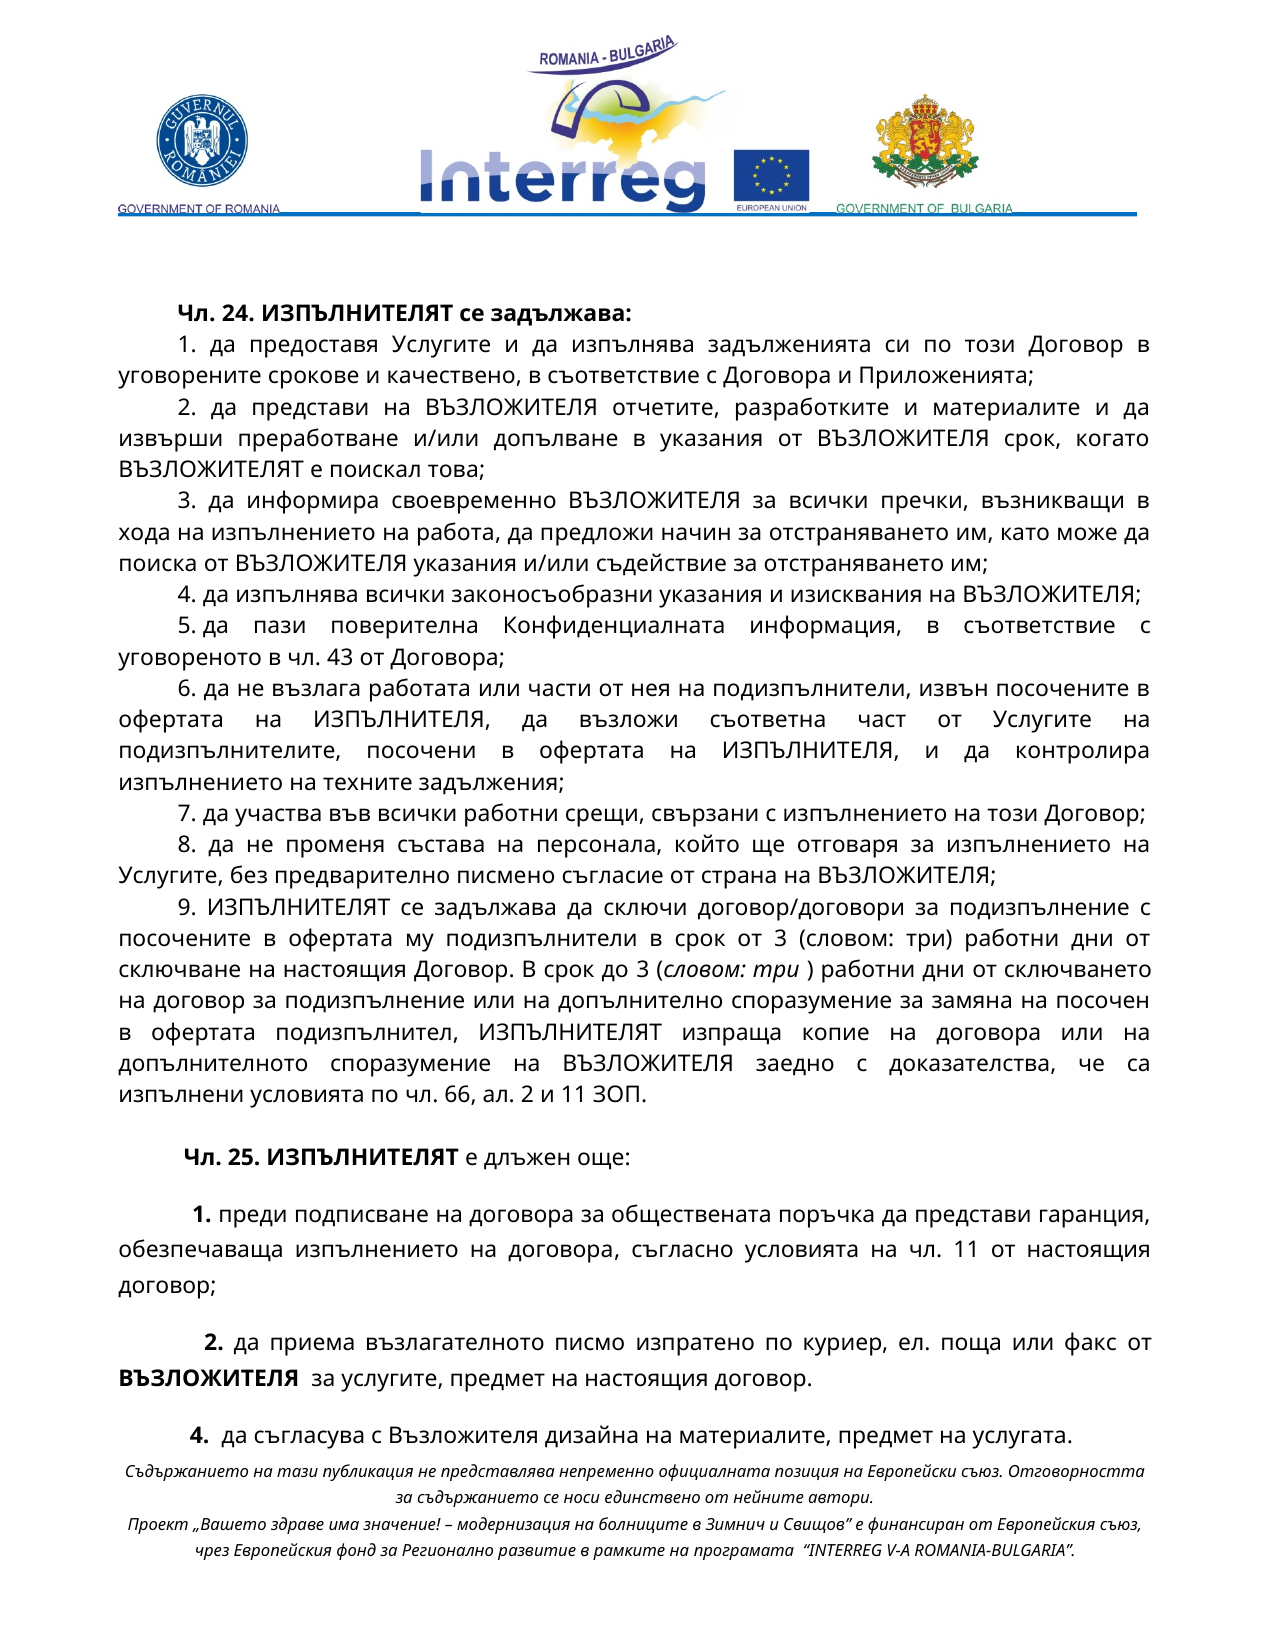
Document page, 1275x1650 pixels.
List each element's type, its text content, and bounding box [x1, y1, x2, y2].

text 3. да информира своевременно ВЪЗЛОЖИТЕЛЯ за всички пречки, възникващи в хода на изпълнението на работа, да предложи начин за отстраняването им, като може да поиска от ВЪЗЛОЖИТЕЛЯ указания и/или съдействие за отстраняването им; [118, 484, 1152, 578]
text Чл. 25. ИЗПЪЛНИТЕЛЯТ е длъжен още: [118, 1141, 1152, 1172]
text 4. да изпълнява всички законосъобразни указания и изисквания на ВЪЗЛОЖИТЕЛЯ; [118, 578, 1152, 609]
text 6. да не възлага работата или части от нея на подизпълнители, извън посочените в офертата на ИЗПЪЛНИТЕЛЯ, да възложи съответна част от Услугите на подизпълнителите, посочени в офертата на ИЗПЪЛНИТЕЛЯ, и да контролира изпълнението на техните задължения; [118, 672, 1152, 797]
picture [118, 94, 280, 213]
picture [836, 94, 1013, 213]
text 1. да предоставя Услугите и да изпълнява задълженията си по този Договор в уговорените срокове и качествено, в съответствие с Договора и Приложенията; [118, 328, 1152, 391]
text 8. да не променя състава на персонала, който ще отговаря за изпълнението на Услугите, без предварително писмено съгласие от страна на ВЪЗЛОЖИТЕЛЯ; [118, 828, 1152, 891]
text 5. да пази поверителна Конфиденциалната информация, в съответствие с уговореното в чл. 43 от Договора; [118, 609, 1152, 672]
text 9. ИЗПЪЛНИТЕЛЯТ се задължава да сключи договор/договори за подизпълнение с посочените в офертата му подизпълнители в срок от 3 (словом: три) работни дни от сключване на настоящия Договор. В срок до 3 (словом: три ) работни дни от сключването на договор за подизпълнение или на допълнително споразумение за замяна на посочен в офертата подизпълнител, ИЗПЪЛНИТЕЛЯТ изпраща копие на договора или на допълнителното споразумение на ВЪЗЛОЖИТЕЛЯ заедно с доказателства, че са изпълнени условията по чл. 66, ал. 2 и 11 ЗОП. [118, 891, 1152, 1109]
text 2. да представи на ВЪЗЛОЖИТЕЛЯ отчетите, разработките и материалите и да извърши преработване и/или допълване в указания от ВЪЗЛОЖИТЕЛЯ срок, когато ВЪЗЛОЖИТЕЛЯТ е поискал това; [118, 391, 1152, 484]
text Чл. 24. ИЗПЪЛНИТЕЛЯТ се задължава: [118, 297, 1152, 328]
picture [420, 35, 810, 213]
text 1. преди подписване на договора за обществената поръчка да представи гаранция, обезпечаваща изпълнението на договора, съгласно условията на чл. 11 от настоящия договор; [118, 1197, 1152, 1301]
text 2. да приема възлагателното писмо изпратено по куриер, ел. поща или факс от ВЪЗЛОЖИТЕЛЯ за услугите, предмет на настоящия договор. [118, 1326, 1152, 1393]
text 7. да участва във всички работни срещи, свързани с изпълнението на този Договор; [118, 797, 1152, 828]
text 4. да съгласува с Възложителя дизайна на материалите, предмет на услугата. [118, 1419, 1152, 1450]
